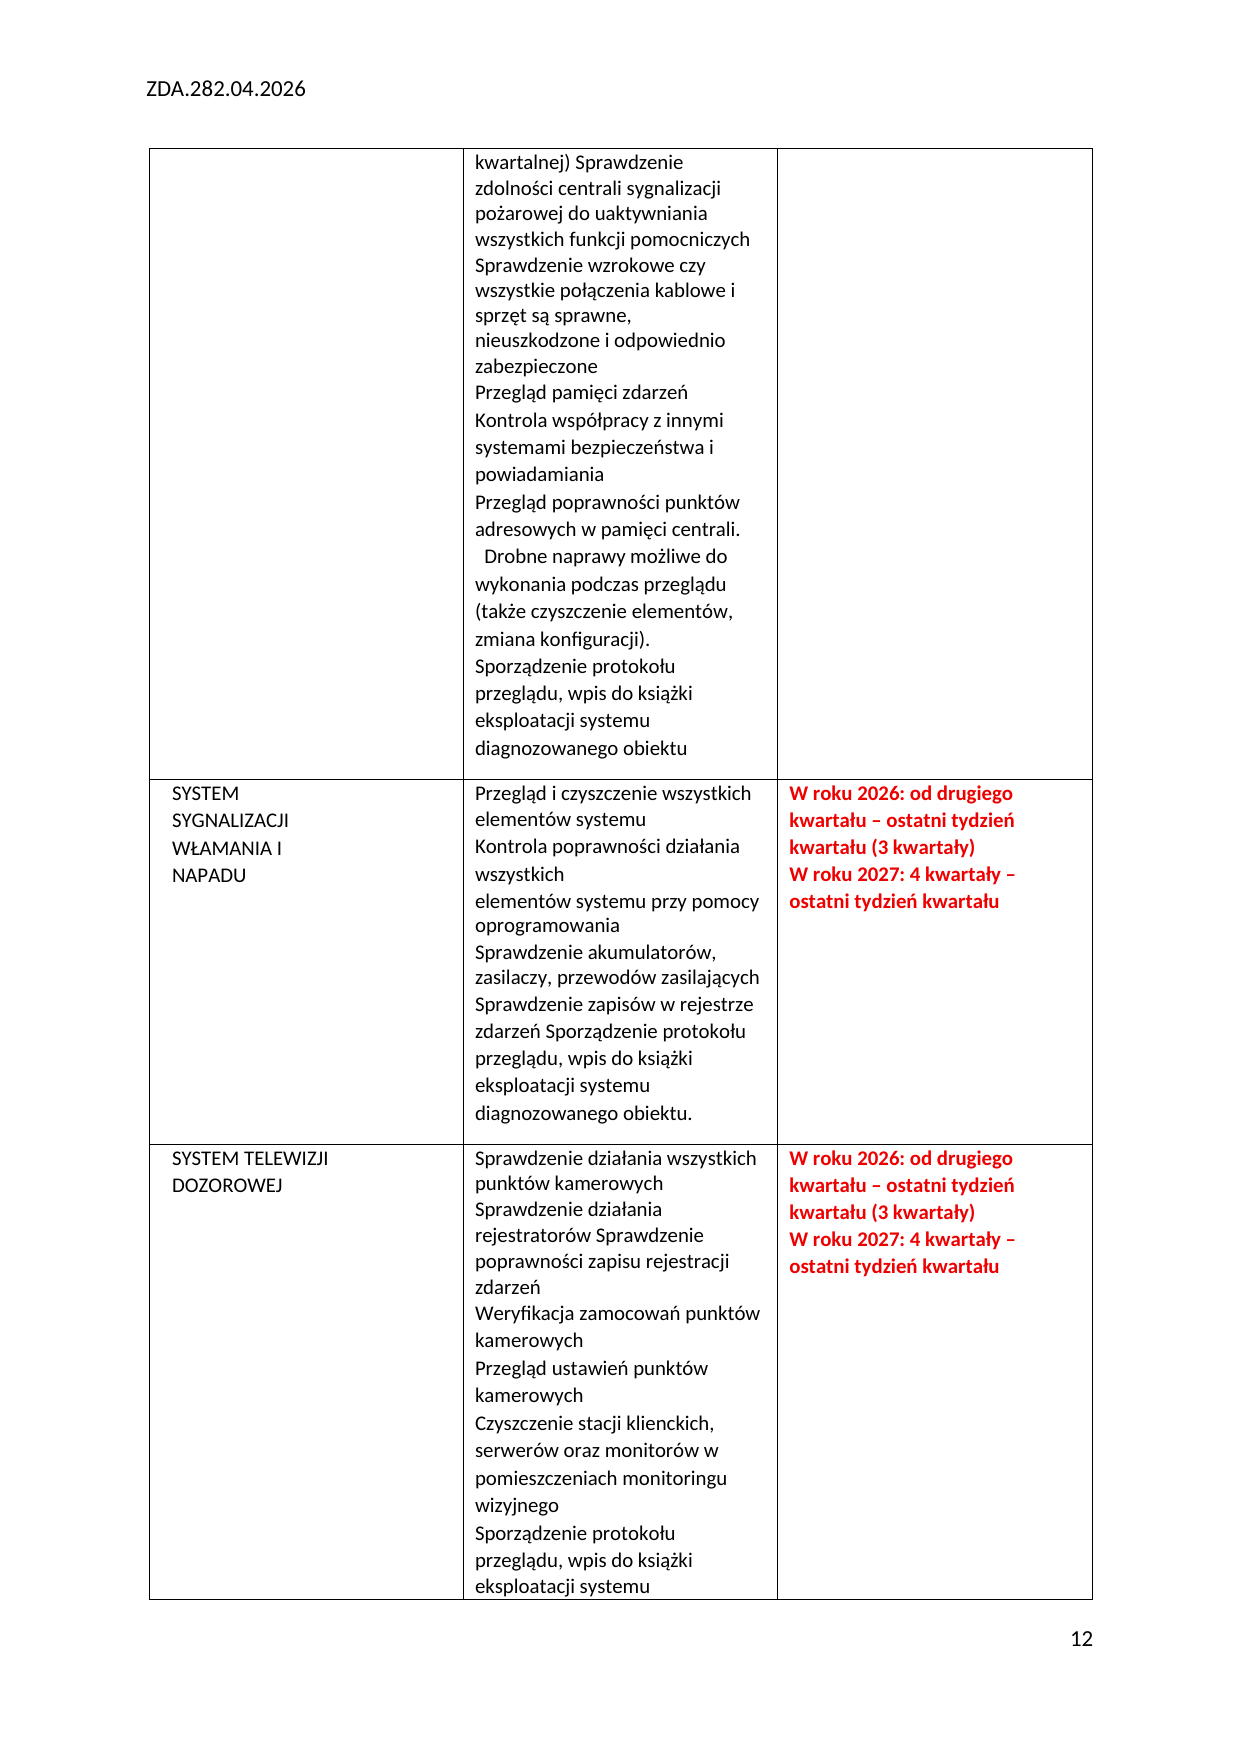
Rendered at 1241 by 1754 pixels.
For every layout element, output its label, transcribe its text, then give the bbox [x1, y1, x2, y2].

table_cell SYSTEM SYGNALIZACJI WŁAMANIA I NAPADU [150, 780, 463, 1144]
table_cell W roku 2026: od drugiego kwartału – ostatni tydzień kwartału (3 kwartały) W roku 2027: 4 kwartały – ostatni tydzień kwartału [778, 780, 1092, 1144]
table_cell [464, 1145, 777, 1599]
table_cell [150, 1145, 463, 1599]
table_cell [778, 149, 1092, 779]
table_cell Przegląd i czyszczenie wszystkich elementów systemu Kontrola poprawności działania wszystkich elementów systemu przy pomocy oprogramowania Sprawdzenie akumulatorów, zasilaczy, przewodów zasilających Sprawdzenie zapisów w rejestrze zdarzeń Sporządzenie protokołu przeglądu, wpis do książki eksploatacji systemu diagnozowanego obiektu. [464, 780, 777, 1144]
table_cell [150, 149, 463, 779]
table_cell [778, 1145, 1092, 1599]
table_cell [464, 149, 777, 779]
